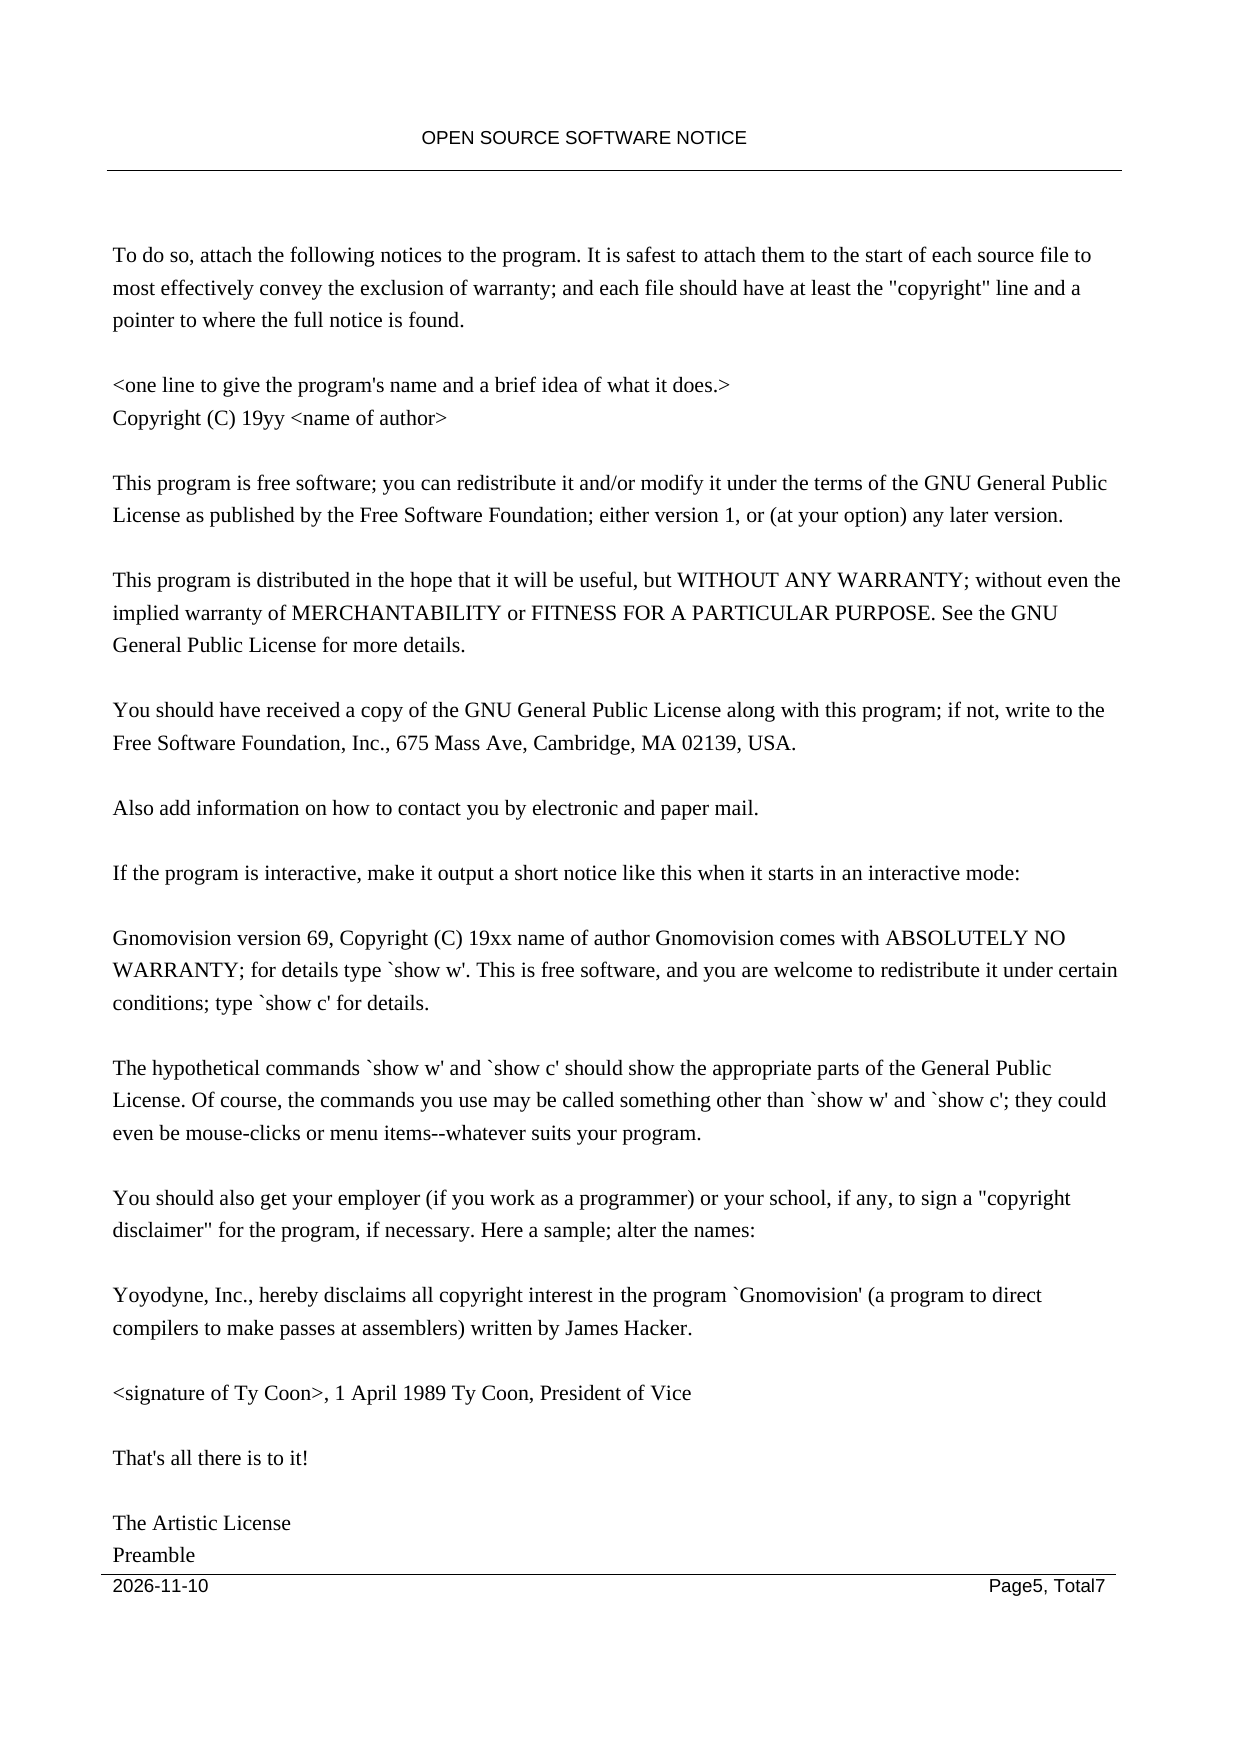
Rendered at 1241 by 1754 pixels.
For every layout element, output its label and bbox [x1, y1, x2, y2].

text [112, 206, 1128, 1571]
